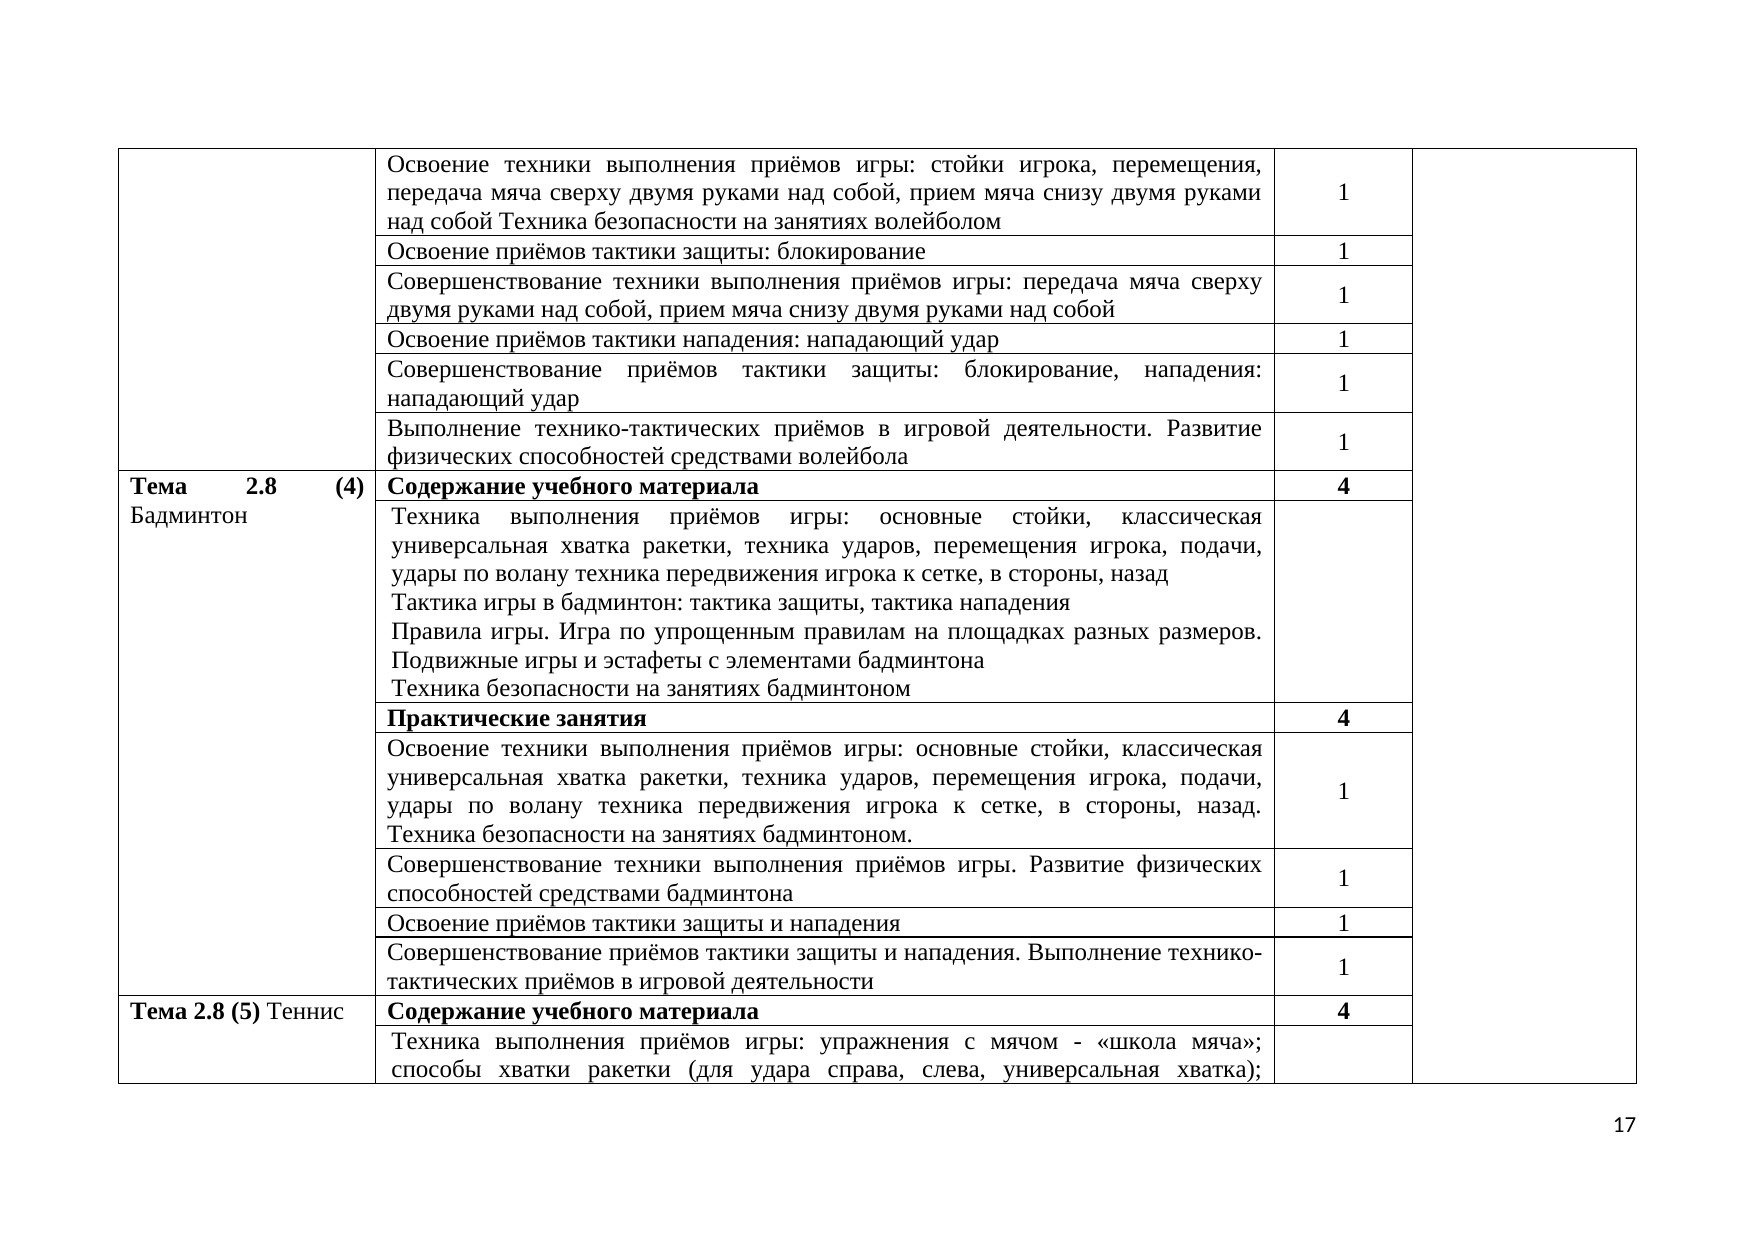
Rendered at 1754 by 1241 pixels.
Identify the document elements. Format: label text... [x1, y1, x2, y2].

table_cell Освоение техники выполнения приёмов игры: стойки игрока, перемещения, передача мяча сверху двумя руками над собой, прием мяча снизу двумя руками над собой Техника безопасности на занятиях волейболом [376, 149, 1274, 235]
table_cell 4 [1275, 471, 1412, 500]
table_cell Содержание учебного материала [376, 471, 1274, 500]
table_cell 1 [1275, 849, 1412, 907]
table_cell 1 [1275, 938, 1412, 995]
table_cell Освоение приёмов тактики защиты и нападения [376, 908, 1274, 936]
table_cell 1 [1275, 413, 1412, 470]
table_cell Тема 2.8 (4) Бадминтон [119, 471, 375, 995]
table_cell 1 [1275, 149, 1412, 235]
table_cell 1 [1275, 733, 1412, 848]
table_cell [1275, 1026, 1412, 1083]
table_cell 4 [1275, 996, 1412, 1025]
table_cell Выполнение технико-тактических приёмов в игровой деятельности. Развитие физических способностей средствами волейбола [376, 413, 1274, 470]
table_cell 1 [1275, 908, 1412, 936]
table_cell Освоение техники выполнения приёмов игры: основные стойки, классическая универсальная хватка ракетки, техника ударов, перемещения игрока, подачи, удары по волану техника передвижения игрока к сетке, в стороны, назад. Техника безопасности на занятиях бадминтоном. [376, 733, 1274, 848]
table_cell Совершенствование приёмов тактики защиты и нападения. Выполнение технико-тактических приёмов в игровой деятельности [376, 938, 1274, 995]
table_cell Освоение приёмов тактики защиты: блокирование [376, 236, 1274, 265]
table_cell Совершенствование техники выполнения приёмов игры. Развитие физических способностей средствами бадминтона [376, 849, 1274, 907]
table_cell [1275, 501, 1412, 702]
table_cell Практические занятия [376, 703, 1274, 732]
table_cell Совершенствование приёмов тактики защиты: блокирование, нападения: нападающий удар [376, 354, 1274, 412]
table_cell Техника выполнения приёмов игры: основные стойки, классическая универсальная хватка ракетки, техника ударов, перемещения игрока, подачи, удары по волану техника передвижения игрока к сетке, в стороны, назад Тактика игры в бадминтон: тактика защиты, тактика нападения Правила игры. Игра по упрощенным правилам на площадках разных размеров. Подвижные игры и эстафеты с элементами бадминтона Техника безопасности на занятиях бадминтоном [376, 501, 1274, 702]
table_cell Тема 2.8 (5) Теннис [119, 996, 375, 1083]
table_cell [376, 1026, 1274, 1083]
table_cell 1 [1275, 266, 1412, 323]
table_cell 1 [1275, 354, 1412, 412]
table_cell 1 [1275, 236, 1412, 265]
table_cell 1 [1275, 324, 1412, 353]
table_cell Освоение приёмов тактики нападения: нападающий удар [376, 324, 1274, 353]
table_cell Содержание учебного материала [376, 996, 1274, 1025]
table_cell 4 [1275, 703, 1412, 732]
table_cell Совершенствование техники выполнения приёмов игры: передача мяча сверху двумя руками над собой, прием мяча снизу двумя руками над собой [376, 266, 1274, 323]
